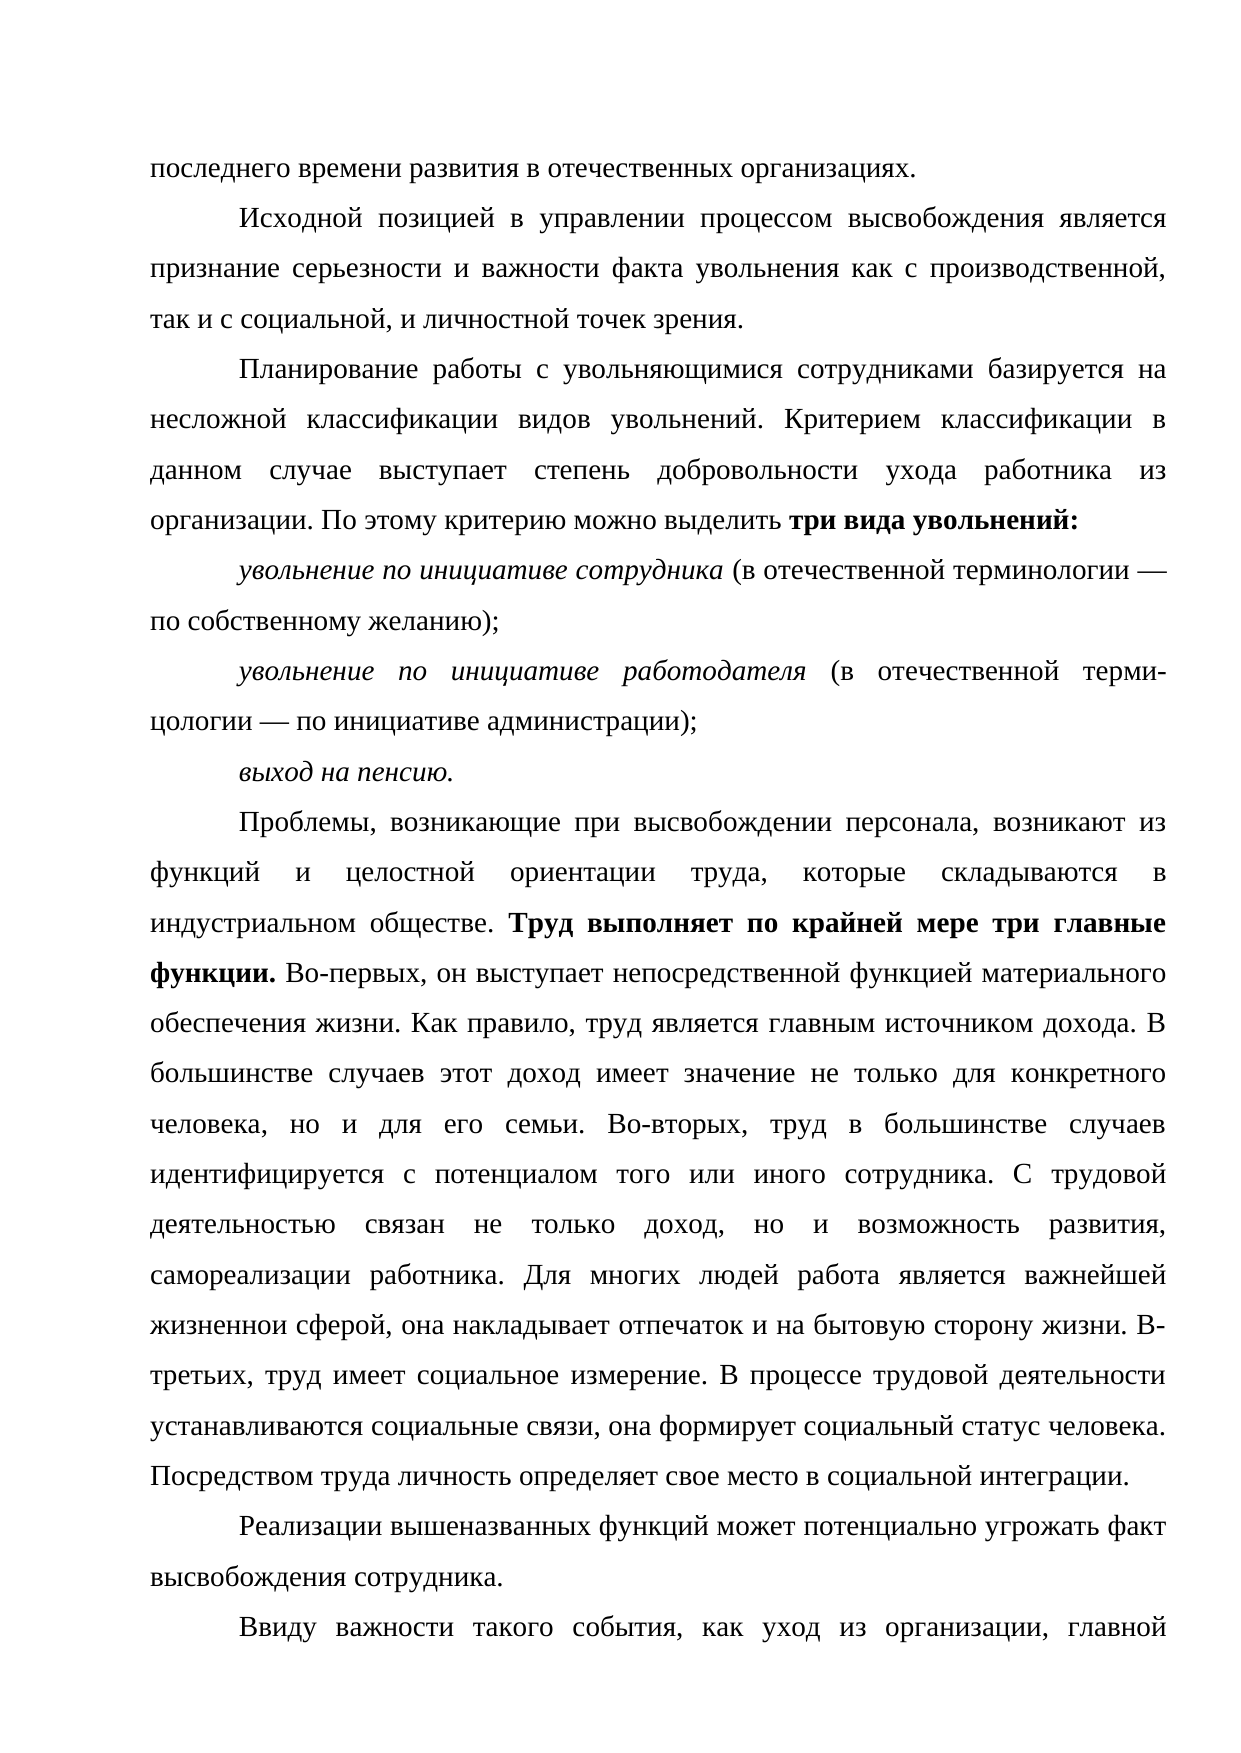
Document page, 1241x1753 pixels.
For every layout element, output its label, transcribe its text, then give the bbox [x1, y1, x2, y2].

text Планирование работы с увольняющимися сотрудниками базируется на несложной классификации видов увольнений. Критерием классификации в данном случае выступает степень добровольности ухода работника из организации. По этому критерию можно выделить три вида увольнений: [150, 351, 1167, 536]
text увольнение по инициативе сотрудника (в отечественной терминологии — по собственному желанию); [150, 552, 1167, 636]
text выход на пенсию. [150, 754, 1167, 787]
text увольнение по инициативе работодателя (в отечественной терми-цологии — по инициативе администрации); [150, 653, 1167, 737]
text Проблемы, возникающие при высвобождении персонала, возникают из функций и целостной ориентации труда, которые складываются в индустриальном обществе. Труд выполняет по крайней мере три главные функции. Во-первых, он выступает непосредственной функцией материального обеспечения жизни. Как правило, труд является главным источником дохода. В большинстве случаев этот доход имеет значение не только для конкретного человека, но и для его семьи. Во-вторых, труд в большинстве случаев идентифицируется с потенциалом того или иного сотрудника. С трудовой деятельностью связан не только доход, но и возможность развития, самореализации работника. Для многих людей работа является важнейшей жизненнои сферой, она накладывает отпечаток и на бытовую сторону жизни. В-третьих, труд имеет социальное измерение. В процессе трудовой деятельности устанавливаются социальные связи, она формирует социальный статус человека. Посредством труда личность определяет свое место в социальной интеграции. [150, 804, 1167, 1492]
text Реализации вышеназванных функций может потенциально угрожать факт высвобождения сотрудника. [150, 1508, 1167, 1592]
text Исходной позицией в управлении процессом высвобождения является признание серьезности и важности факта увольнения как с производственной, так и с социальной, и личностной точек зрения. [150, 200, 1167, 334]
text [150, 150, 1167, 183]
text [150, 1609, 1167, 1643]
